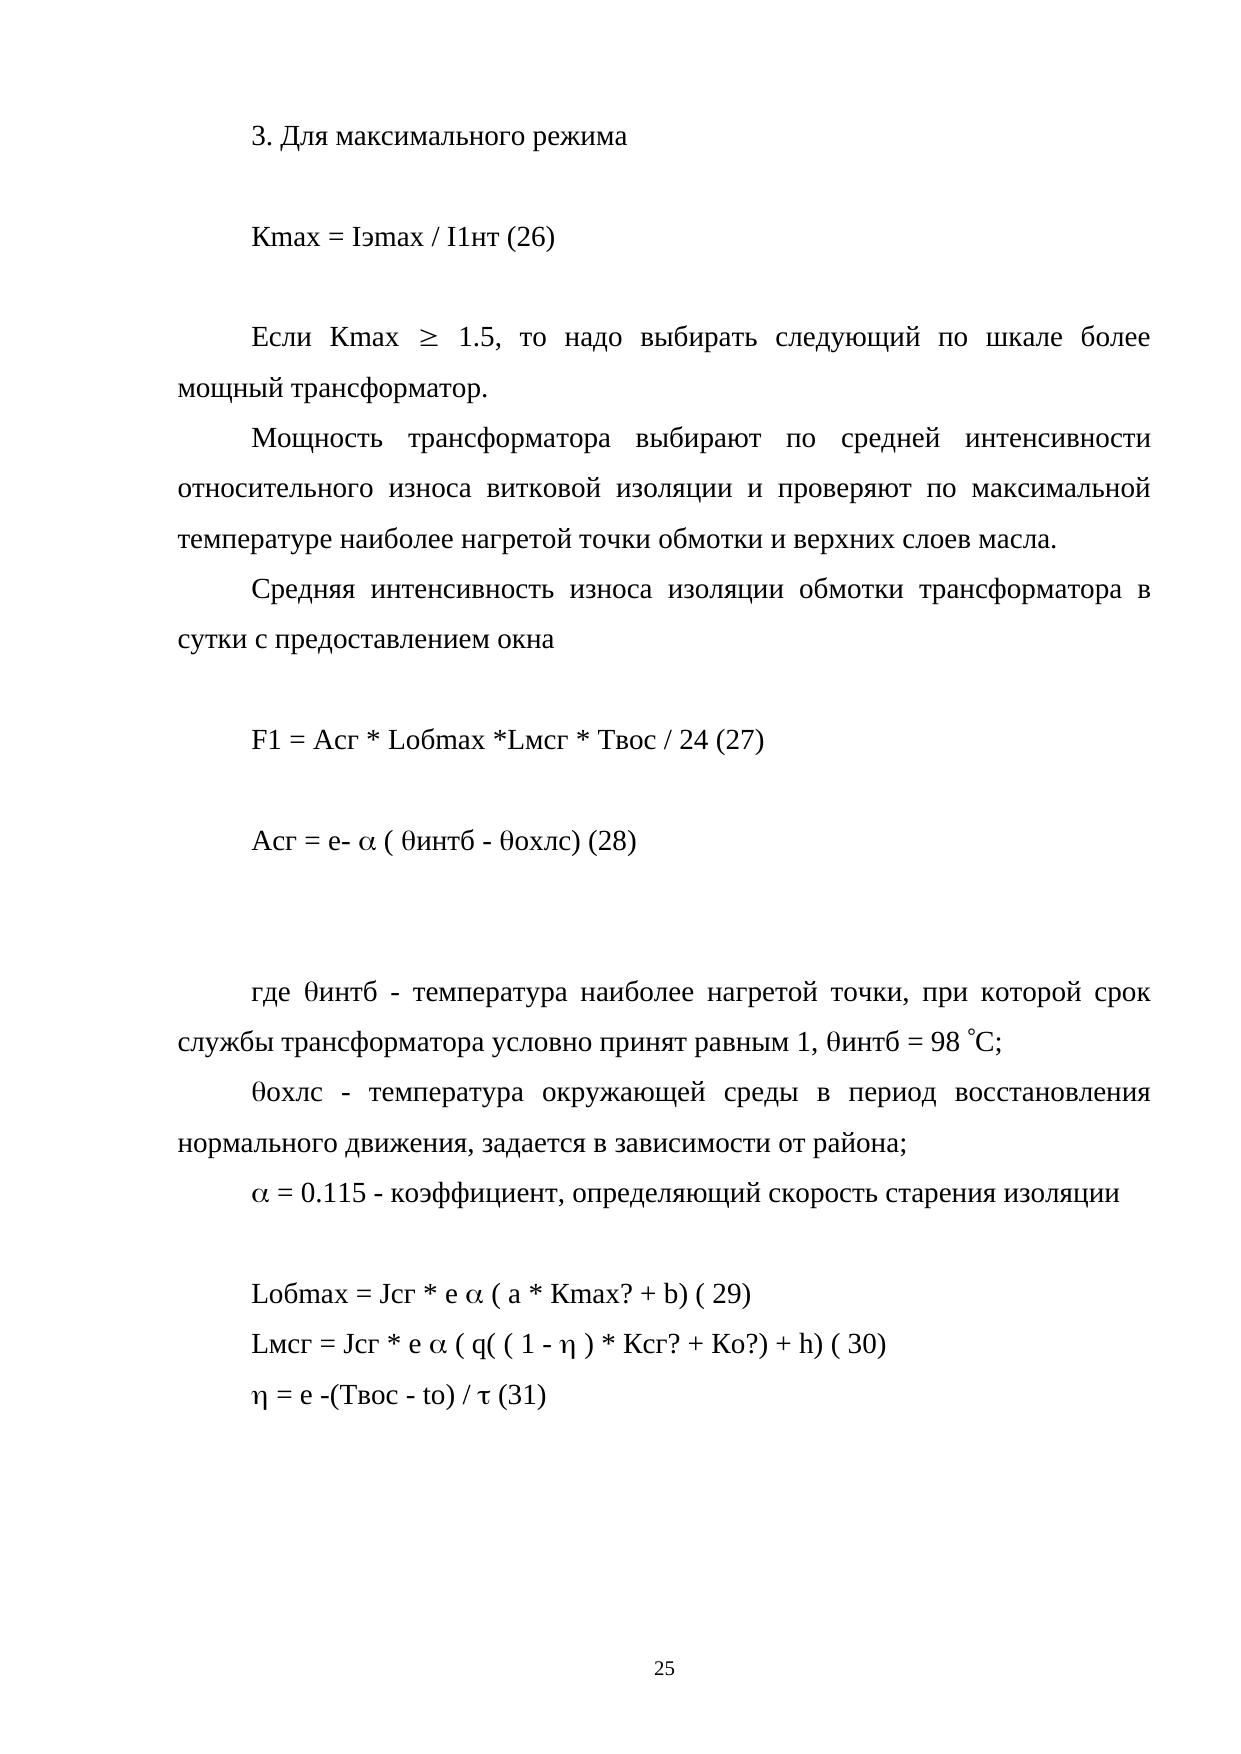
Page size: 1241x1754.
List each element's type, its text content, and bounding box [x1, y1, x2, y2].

text Мощность трансформатора выбирают по средней интенсивности относительного износа витковой изоляции и проверяют по максимальной температуре наиболее нагретой точки обмотки и верхних слоев масла. [177, 420, 1152, 554]
text 3. Для максимального режима [177, 118, 1152, 152]
text Асг = е- ( интб - охлс) (28) [177, 823, 1152, 856]
text Средняя интенсивность износа изоляции обмотки трансформатора в сутки с предоставлением окна [177, 571, 1152, 655]
text = 0.115 - коэффициент, определяющий скорость старения изоляции [177, 1175, 1152, 1209]
text Кmax = Iэmax / I1нт (26) [177, 219, 1152, 252]
text Lобmax = Jсг * е ( а * Кmax + b) ( 29) [177, 1276, 1152, 1309]
text охлс - температура окружающей среды в период восстановления нормального движения, задается в зависимости от района; [177, 1074, 1152, 1158]
text = е -(Твос - to) / (31) [177, 1377, 1152, 1410]
text Lмсг = Jсг * е ( q( ( 1 - ) * Ксг + Ко) + h) ( 30) [177, 1326, 1152, 1360]
text Если Кmax 1.5, то надо выбирать следующий по шкале более мощный трансформатор. [177, 319, 1152, 403]
text F1 = Aсг * Lобmax *Lмсг * Твос / 24 (27) [177, 722, 1152, 756]
text где интб - температура наиболее нагретой точки, при которой срок службы трансформатора условно принят равным 1, интб = 98 С; [177, 974, 1152, 1058]
